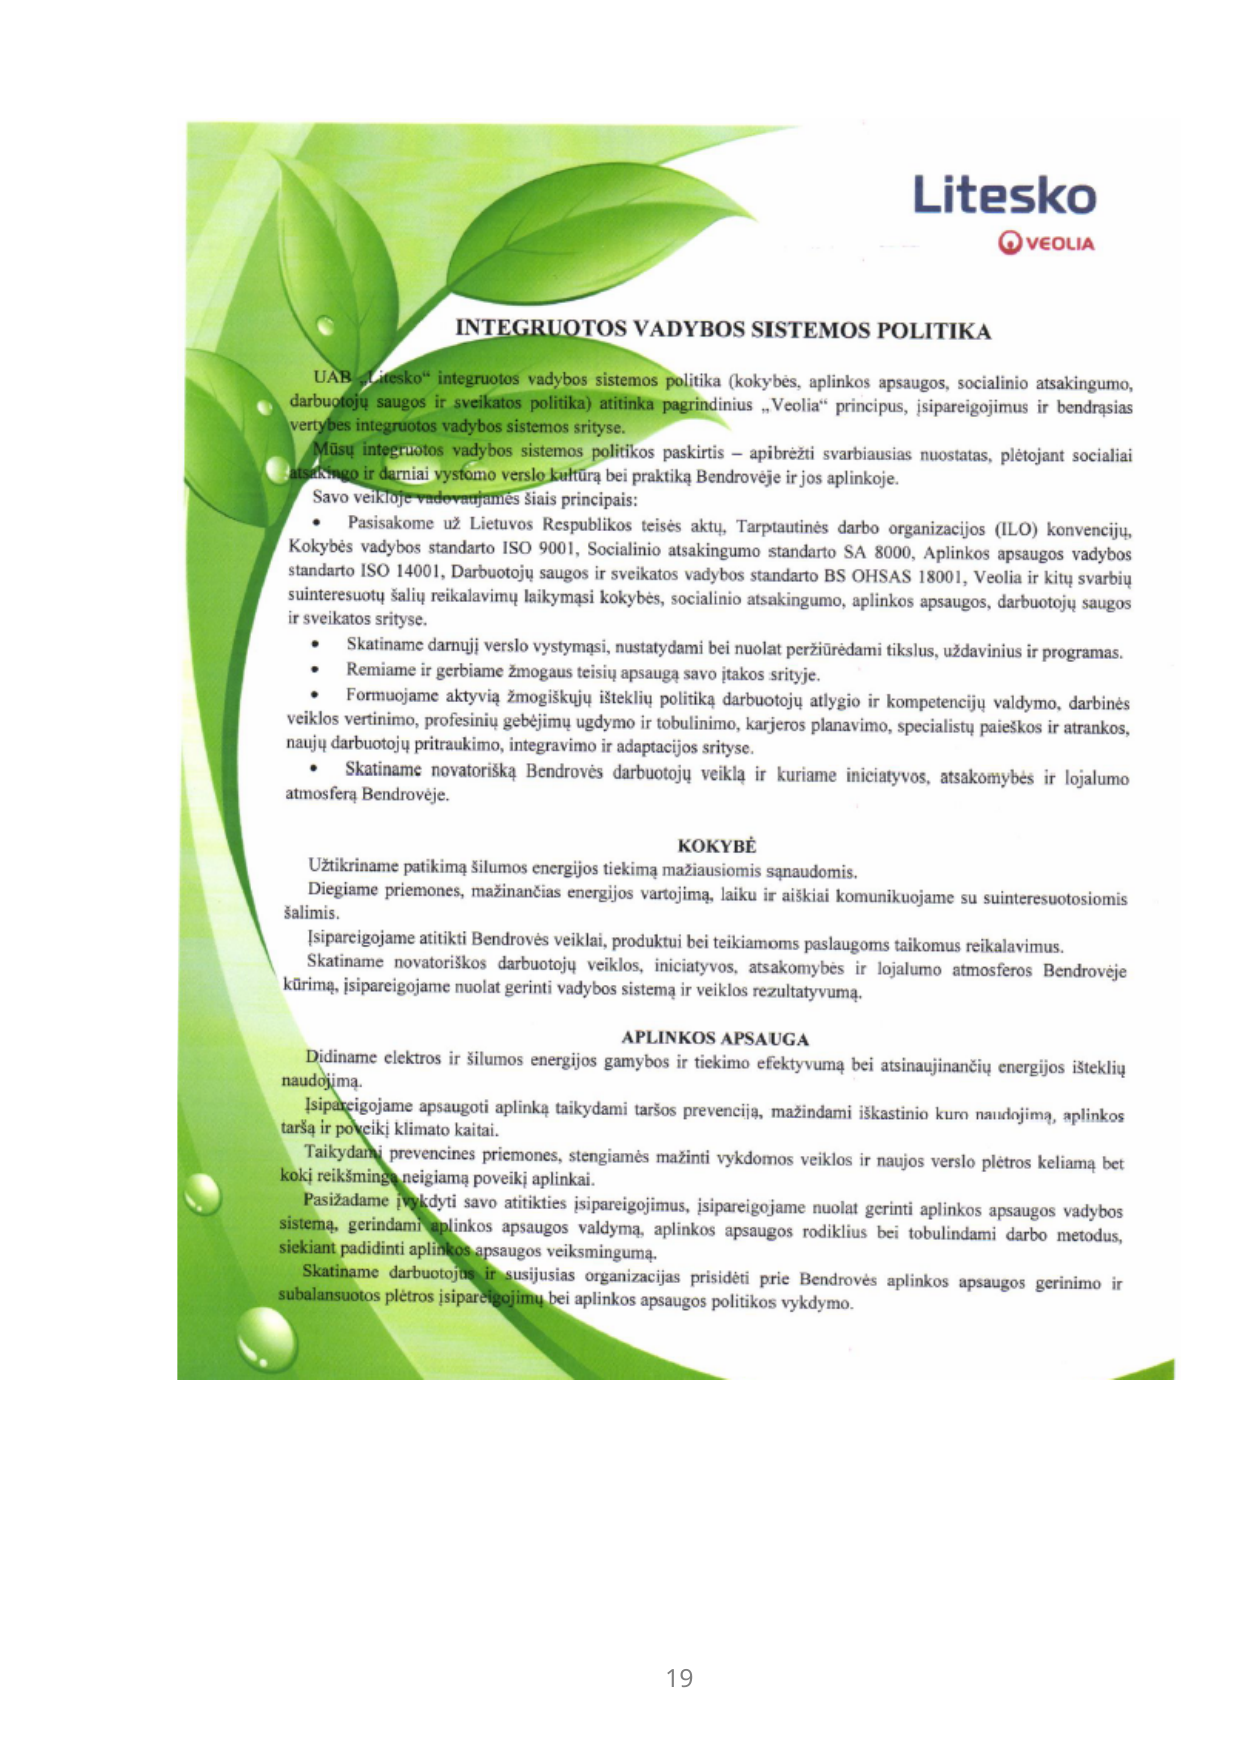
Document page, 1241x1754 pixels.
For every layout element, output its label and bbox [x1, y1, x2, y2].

picture [177, 118, 1182, 1380]
